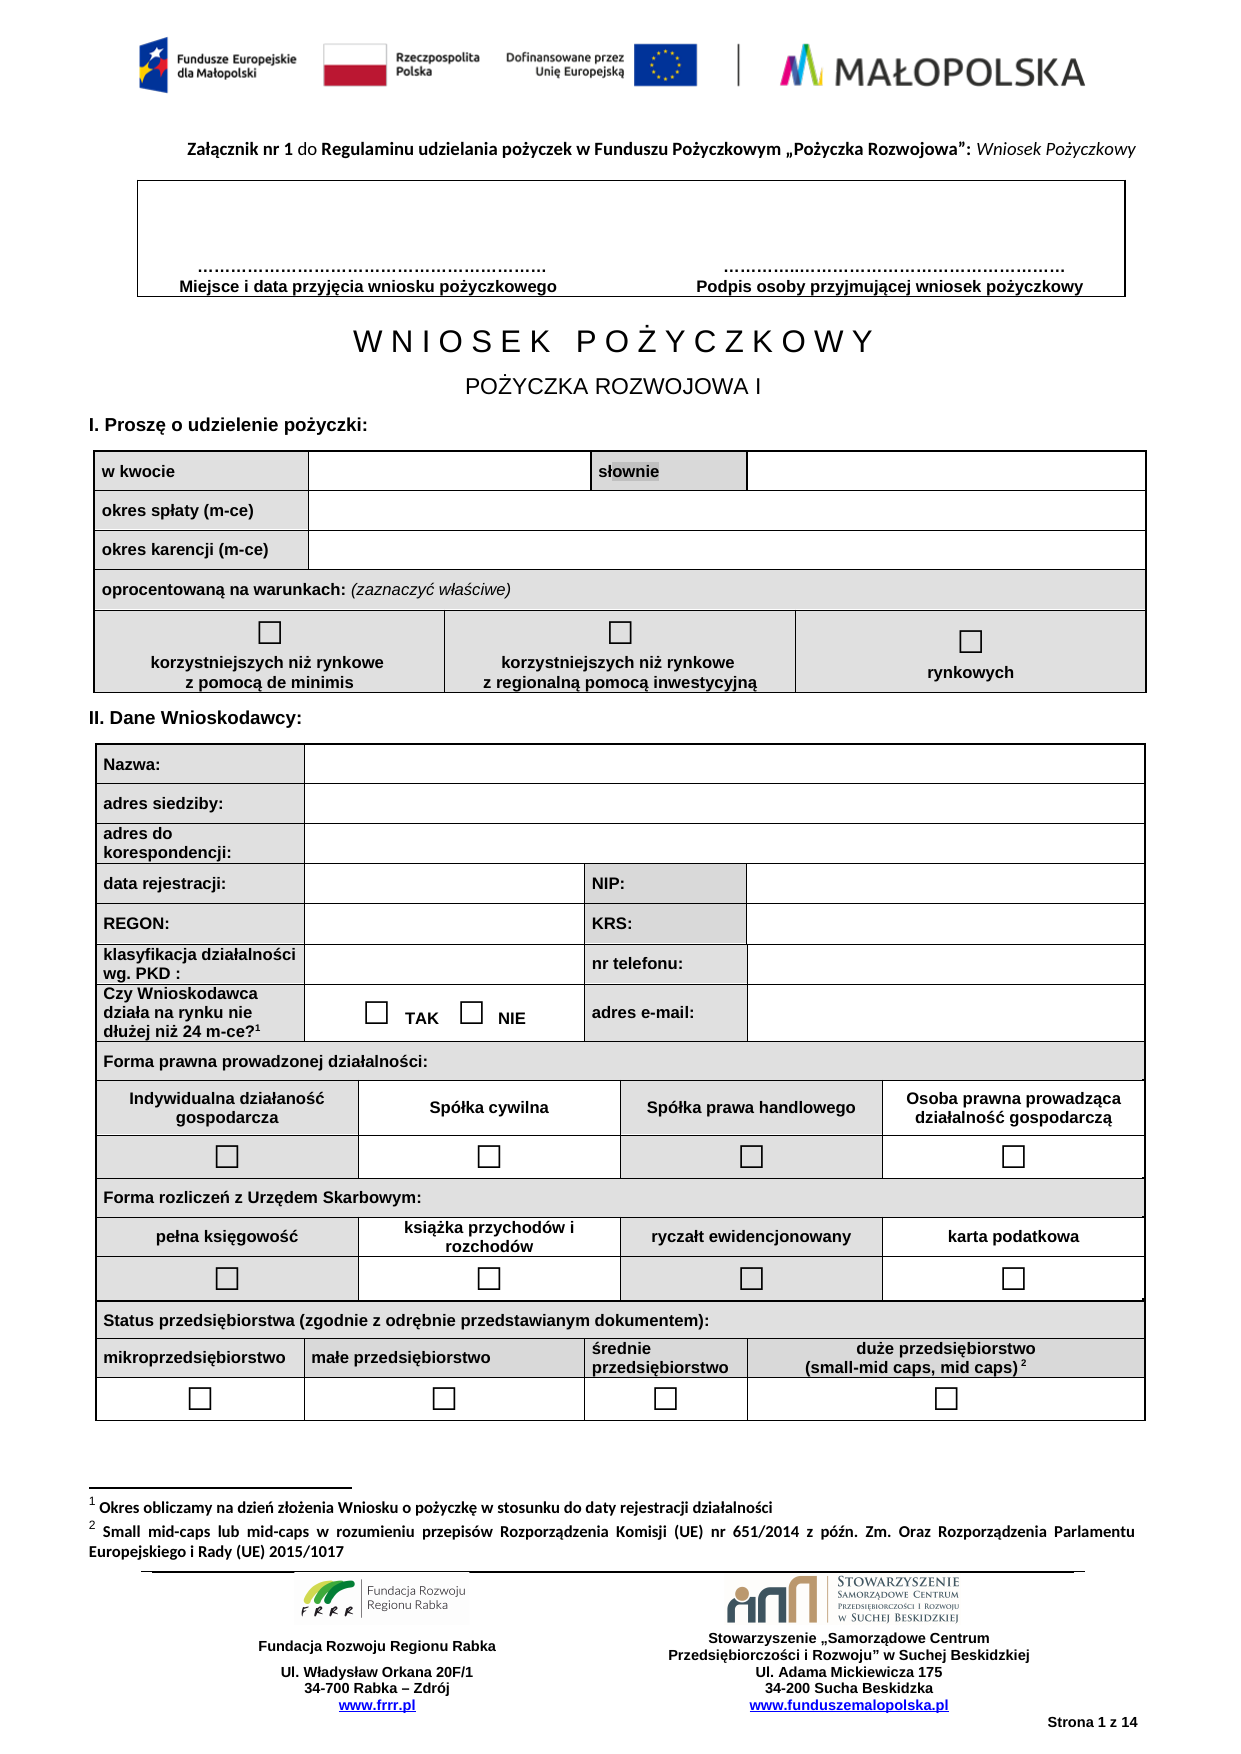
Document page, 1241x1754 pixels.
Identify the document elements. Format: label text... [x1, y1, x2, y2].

table_header [748, 452, 1145, 490]
table_cell [97, 1257, 358, 1300]
table_cell [305, 904, 584, 943]
table_cell korzystniejszych niż rynkowe z pomocą de minimis [95, 611, 444, 692]
table_cell korzystniejszych niż rynkowe z regionalną pomocą inwestycyjną [445, 611, 795, 692]
table_header w kwocie [95, 452, 308, 490]
table_cell [305, 945, 584, 983]
table_cell [305, 784, 1144, 823]
text Załącznik nr 1 do Regulaminu udzielania pożyczek w Funduszu Pożyczkowym „Pożyczka Rozwojowa”: Wniosek Pożyczkowy [89, 137, 1137, 160]
picture [724, 1573, 961, 1625]
table_cell data rejestracji: [97, 864, 304, 903]
table_cell KRS: [585, 904, 746, 943]
table_cell klasyfikacja działalności wg. PKD : [97, 945, 304, 983]
table_cell okres spłaty (m-ce) [95, 491, 308, 529]
table_cell [747, 864, 1144, 903]
table_cell [305, 864, 584, 903]
table_cell Forma prawna prowadzonej działalności: [97, 1042, 1144, 1080]
table_cell [748, 1378, 1144, 1419]
table_cell [621, 1136, 882, 1178]
table_cell Spółka cywilna [359, 1081, 620, 1134]
table_cell Forma rozliczeń z Urzędem Skarbowym: [97, 1179, 1144, 1217]
table_cell [621, 1257, 882, 1300]
table_cell Osoba prawna prowadząca działalność gospodarczą [883, 1081, 1144, 1134]
table_cell [883, 1136, 1144, 1178]
table_cell [747, 904, 1144, 943]
picture [127, 23, 1099, 107]
table_cell REGON: [97, 904, 304, 943]
table_cell [359, 1136, 620, 1178]
table_header [309, 452, 590, 490]
table_cell ryczałt ewidencjonowany [621, 1218, 882, 1256]
table_header [305, 745, 1144, 783]
table_cell Spółka prawa handlowego [621, 1081, 882, 1134]
table_cell adres siedziby: [97, 784, 304, 823]
table_cell karta podatkowa [883, 1218, 1144, 1256]
picture [294, 1572, 470, 1625]
table_cell [305, 824, 1144, 863]
table_cell [97, 1136, 358, 1178]
table_cell rynkowych [796, 611, 1145, 692]
table_cell [97, 1378, 304, 1419]
table_cell adres do korespondencji: [97, 824, 304, 863]
table_cell [309, 491, 1145, 529]
table_cell Indywidualna działaność gospodarcza [97, 1081, 358, 1134]
table_cell pełna księgowość [97, 1218, 358, 1256]
table_cell książka przychodów i rozchodów [359, 1218, 620, 1256]
table_cell [748, 985, 1144, 1041]
table_cell [359, 1257, 620, 1300]
subtitle II. Dane Wnioskodawcy: [89, 707, 1137, 728]
table_cell [748, 945, 1144, 983]
table_header słownie [592, 452, 746, 490]
subtitle WNIOSEK POŻYCZKOWY [89, 323, 1137, 359]
table_cell NIP: [585, 864, 746, 903]
table_cell adres e-mail: [585, 985, 747, 1041]
table_cell okres karencji (m-ce) [95, 531, 308, 569]
table_cell średnie przedsiębiorstwo [585, 1339, 747, 1377]
subtitle I. Proszę o udzielenie pożyczki: [89, 414, 1137, 436]
table_cell mikroprzedsiębiorstwo [97, 1339, 304, 1377]
table_cell małe przedsiębiorstwo [305, 1339, 584, 1377]
table_cell duże przedsiębiorstwo (small-mid caps, mid caps) [748, 1339, 1144, 1377]
table_cell nr telefonu: [585, 945, 747, 983]
table_cell TAK NIE [305, 985, 584, 1041]
table_header ……………………………………………………… …………..………………………………………… Miejsce i data przyjęcia wniosku pożyczkowego Podpis osoby przyjmującej wniosek pożyczkowy [138, 181, 1124, 296]
table_cell oprocentowaną na warunkach: (zaznaczyć właściwe) [95, 570, 1145, 609]
table_cell Czy Wnioskodawca działa na rynku nie dłużej niż 24 m-ce? [97, 985, 304, 1041]
table_cell [883, 1257, 1144, 1300]
table_cell [305, 1378, 584, 1419]
text POŻYCZKA ROZWOJOWA I [89, 373, 1137, 399]
table_cell Status przedsiębiorstwa (zgodnie z odrębnie przedstawianym dokumentem): [97, 1302, 1144, 1338]
table_cell [585, 1378, 747, 1419]
table_cell [309, 531, 1145, 569]
table_header Nazwa: [97, 745, 304, 783]
